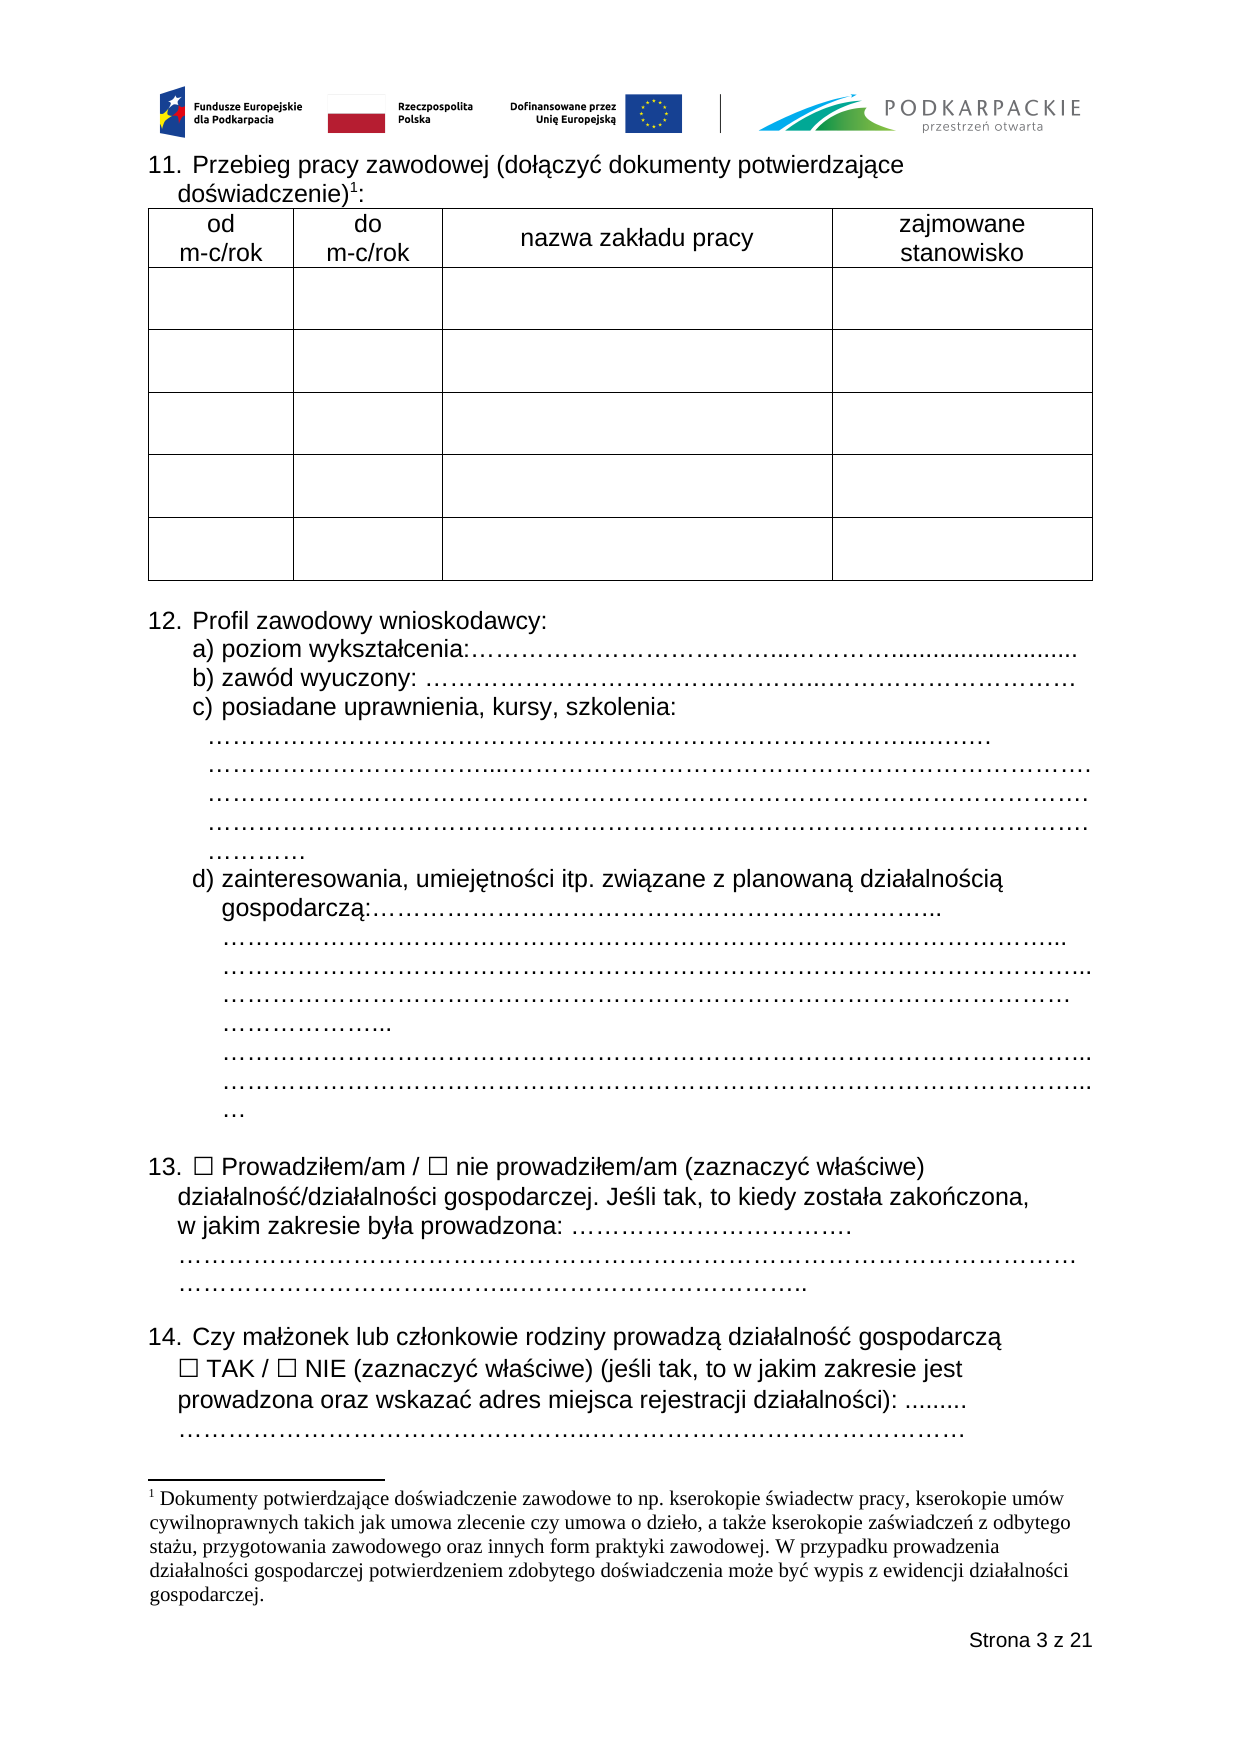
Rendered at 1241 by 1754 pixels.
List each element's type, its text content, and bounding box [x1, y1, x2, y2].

table_cell [149, 455, 293, 517]
list Profil zawodowy wnioskodawcy: [148, 606, 1093, 634]
picture [147, 73, 1093, 151]
table_cell [294, 330, 442, 392]
table_cell [443, 455, 832, 517]
list Przebieg pracy zawodowej (dołączyć dokumenty potwierdzające doświadczenie): [148, 151, 1093, 208]
table_header nazwa zakładu pracy [443, 209, 832, 267]
table_cell [443, 330, 832, 392]
table_cell [294, 455, 442, 517]
table_cell [833, 268, 1092, 329]
table_cell [294, 518, 442, 579]
table_cell [149, 330, 293, 392]
table_cell [833, 330, 1092, 392]
list zainteresowania, umiejętności itp. związane z planowaną działalnością gospodarczą:…………………………………………………………...………………………………………………………………………………………...…………………………………………………………………………………………...…………………………………………………………………………………………………………...…………………………………………………………………………………………...…………………………………………………………………………………………...… [192, 864, 1093, 1123]
table_cell [833, 455, 1092, 517]
table_cell [294, 393, 442, 454]
table_cell [833, 393, 1092, 454]
list posiadane uprawnienia, kursy, szkolenia: [192, 692, 1093, 721]
list Czy małżonek lub członkowie rodziny prowadzą działalność gospodarczą ☐ TAK / ☐ NIE (zaznaczyć właściwe) (jeśli tak, to w jakim zakresie jest prowadzona oraz wskazać adres miejsca rejestracji działalności): .........…………………………………………..……………………………………… [148, 1322, 1093, 1442]
table_cell [833, 518, 1092, 579]
table_cell [294, 268, 442, 329]
list ☐ Prowadziłem/am / ☐ nie prowadziłem/am (zaznaczyć właściwe) działalność/działalności gospodarczej. Jeśli tak, to kiedy została zakończona, w jakim zakresie była prowadzona: …………………………….…………………………………………………………………………………………………………………………...……...…………………………….. [148, 1148, 1093, 1297]
table_header zajmowane stanowisko [833, 209, 1092, 267]
table_cell [149, 518, 293, 579]
table_cell [149, 268, 293, 329]
table_header do m-c/rok [294, 209, 442, 267]
table_cell [443, 268, 832, 329]
table_cell [443, 393, 832, 454]
table_cell [149, 393, 293, 454]
list zawód wyuczony: ……………………………….………...………………………… [192, 663, 1093, 692]
list poziom wykształcenia:………………………………...…………........................... [192, 634, 1093, 663]
table_cell [443, 518, 832, 579]
text …………………………………………………………………………...….….……………………………....…………………………………………………………….…………………………………………………………………………………………….…………………………………………………………………………………………….………… [207, 721, 1093, 864]
table_header od m-c/rok [149, 209, 293, 267]
